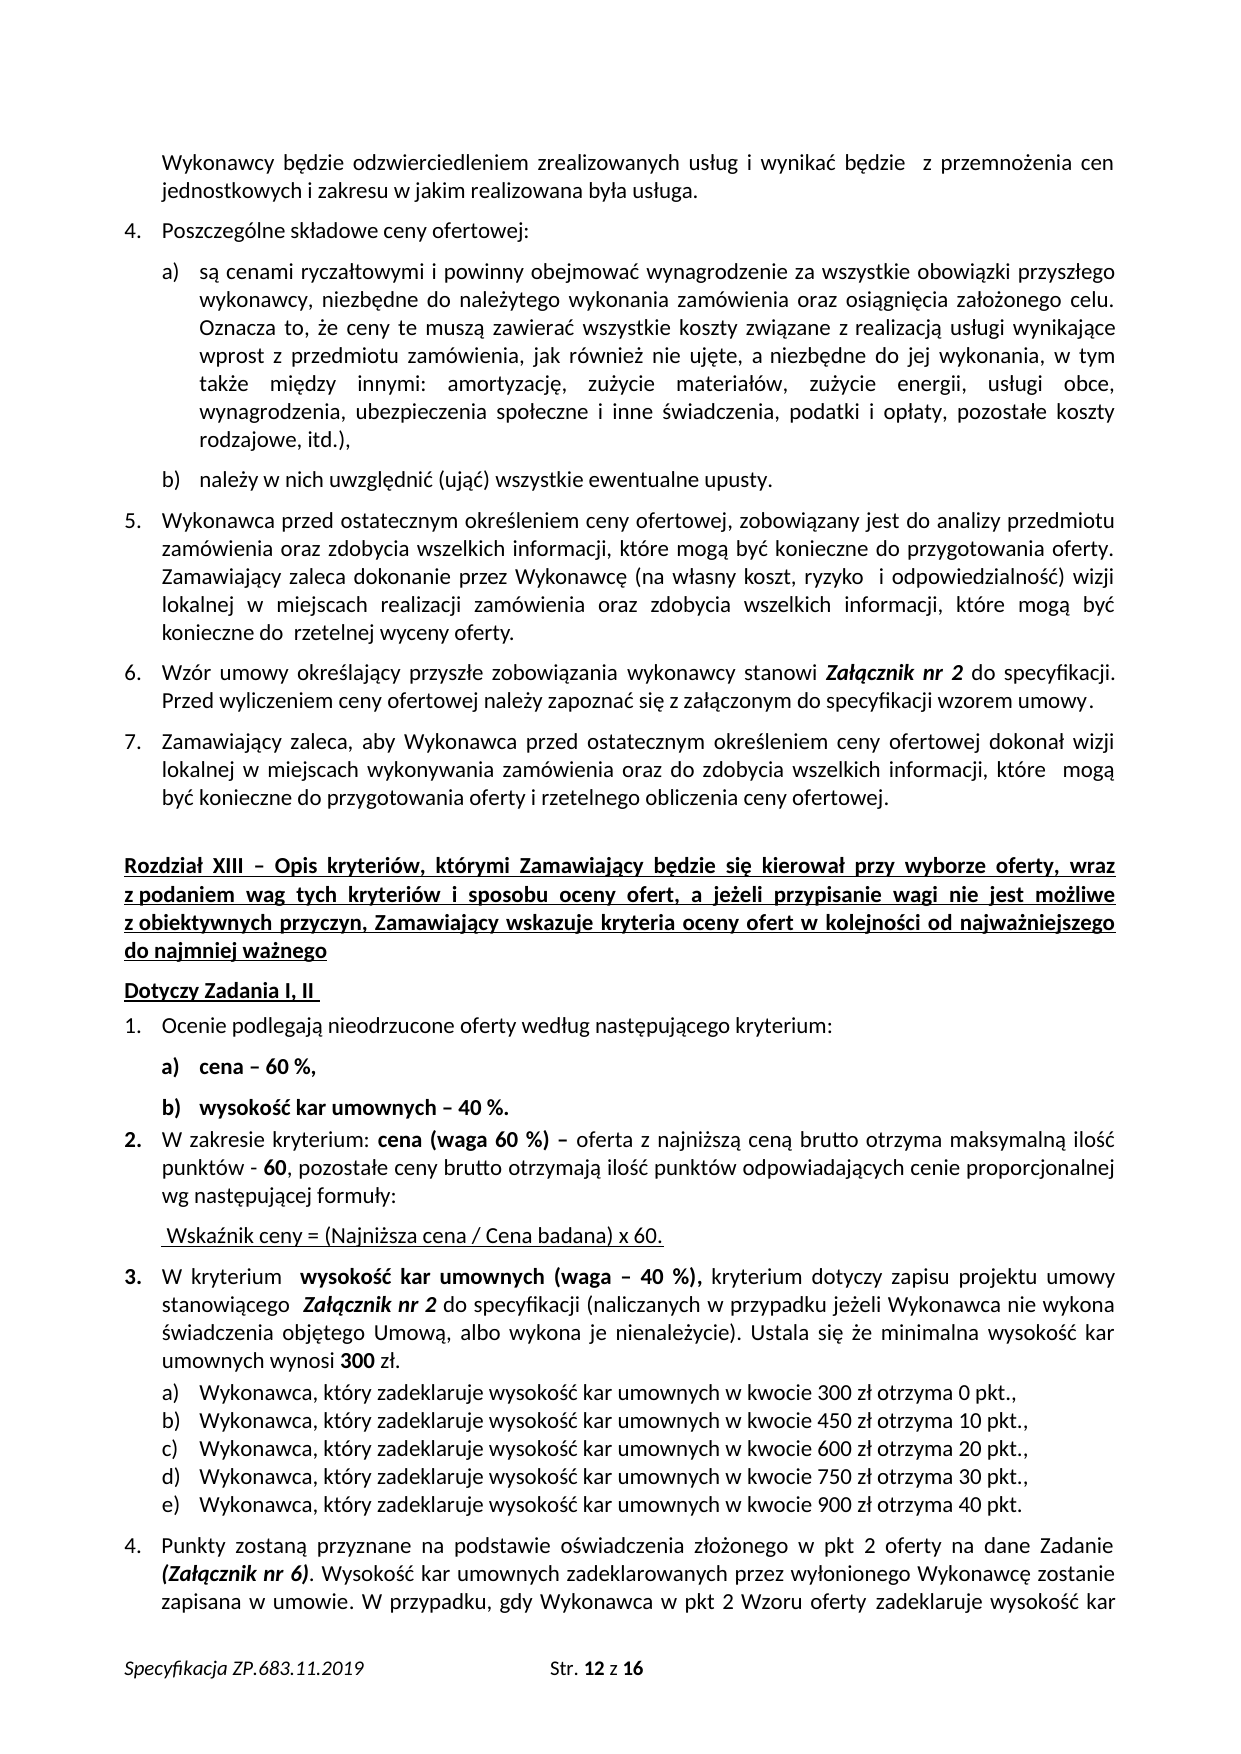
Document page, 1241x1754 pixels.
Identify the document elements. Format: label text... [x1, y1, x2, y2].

text Rozdział XIII – Opis kryteriów, którymi Zamawiający będzie się kierował przy wyborze oferty, wraz z podaniem wag tych kryteriów i sposobu oceny ofert, a jeżeli przypisanie wagi nie jest możliwe z obiektywnych przyczyn, Zamawiający wskazuje kryteria oceny ofert w kolejności od najważniejszego do najmniej ważnego [124, 852, 1116, 876]
text Wskaźnik ceny = (Najniższa cena / Cena badana) x 60. [124, 1221, 1116, 1249]
text Rozdział XIII – Opis kryteriów, którymi Zamawiający będzie się kierował przy wyborze oferty, wraz z podaniem wag tych kryteriów i sposobu oceny ofert, a jeżeli przypisanie wagi nie jest możliwe z obiektywnych przyczyn, Zamawiający wskazuje kryteria oceny ofert w kolejności od najważniejszego do najmniej ważnego [124, 877, 1116, 904]
list Wykonawca, który zadeklaruje wysokość kar umownych w kwocie 900 zł otrzyma 40 pkt. [162, 1490, 1116, 1518]
list Wykonawca, który zadeklaruje wysokość kar umownych w kwocie 300 zł otrzyma 0 pkt., [162, 1378, 1116, 1406]
list Wzór umowy określający przyszłe zobowiązania wykonawcy stanowi Załącznik nr 2 do specyfikacji. Przed wyliczeniem ceny ofertowej należy zapoznać się z załączonym do specyfikacji wzorem umowy. [124, 658, 1116, 714]
list W zakresie kryterium: cena (waga 60 %) – oferta z najniższą ceną brutto otrzyma maksymalną ilość punktów - 60, pozostałe ceny brutto otrzymają ilość punktów odpowiadających cenie proporcjonalnej wg następującej formuły: [124, 1125, 1116, 1209]
text Rozdział XIII – Opis kryteriów, którymi Zamawiający będzie się kierował przy wyborze oferty, wraz z podaniem wag tych kryteriów i sposobu oceny ofert, a jeżeli przypisanie wagi nie jest możliwe z obiektywnych przyczyn, Zamawiający wskazuje kryteria oceny ofert w kolejności od najważniejszego do najmniej ważnego [124, 905, 1116, 932]
list W kryterium wysokość kar umownych (waga – 40 %), kryterium dotyczy zapisu projektu umowy stanowiącego Załącznik nr 2 do specyfikacji (naliczanych w przypadku jeżeli Wykonawca nie wykona świadczenia objętego Umową, albo wykona je nienależycie). Ustala się że minimalna wysokość kar umownych wynosi 300 zł. [124, 1262, 1116, 1374]
list Zamawiający zaleca, aby Wykonawca przed ostatecznym określeniem ceny ofertowej dokonał wizji lokalnej w miejscach wykonywania zamówienia oraz do zdobycia wszelkich informacji, które mogą być konieczne do przygotowania oferty i rzetelnego obliczenia ceny ofertowej. [124, 727, 1116, 811]
list Wykonawca, który zadeklaruje wysokość kar umownych w kwocie 750 zł otrzyma 30 pkt., [162, 1462, 1116, 1490]
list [124, 1531, 1116, 1615]
text Dotyczy Zadania I, II [124, 976, 1116, 1004]
list należy w nich uwzględnić (ująć) wszystkie ewentualne upusty. [162, 465, 1116, 493]
list Ocenie podlegają nieodrzucone oferty według następującego kryterium: [124, 1011, 1116, 1040]
list Wykonawca przed ostatecznym określeniem ceny ofertowej, zobowiązany jest do analizy przedmiotu zamówienia oraz zdobycia wszelkich informacji, które mogą być konieczne do przygotowania oferty. Zamawiający zaleca dokonanie przez Wykonawcę (na własny koszt, ryzyko i odpowiedzialność) wizji lokalnej w miejscach realizacji zamówienia oraz zdobycia wszelkich informacji, które mogą być konieczne do rzetelnej wyceny oferty. [124, 506, 1116, 646]
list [124, 148, 1116, 204]
list cena – 60 %, [161, 1052, 1116, 1080]
list Poszczególne składowe ceny ofertowej: [124, 216, 1116, 244]
list wysokość kar umownych – 40 %. [162, 1093, 1116, 1121]
list Wykonawca, który zadeklaruje wysokość kar umownych w kwocie 450 zł otrzyma 10 pkt., [162, 1406, 1116, 1434]
list są cenami ryczałtowymi i powinny obejmować wynagrodzenie za wszystkie obowiązki przyszłego wykonawcy, niezbędne do należytego wykonania zamówienia oraz osiągnięcia założonego celu. Oznacza to, że ceny te muszą zawierać wszystkie koszty związane z realizacją usługi wynikające wprost z przedmiotu zamówienia, jak również nie ujęte, a niezbędne do jej wykonania, w tym także między innymi: amortyzację, zużycie materiałów, zużycie energii, usługi obce, wynagrodzenia, ubezpieczenia społeczne i inne świadczenia, podatki i opłaty, pozostałe koszty rodzajowe, itd.), [162, 257, 1116, 453]
list Wykonawca, który zadeklaruje wysokość kar umownych w kwocie 600 zł otrzyma 20 pkt., [162, 1434, 1116, 1462]
text Rozdział XIII – Opis kryteriów, którymi Zamawiający będzie się kierował przy wyborze oferty, wraz z podaniem wag tych kryteriów i sposobu oceny ofert, a jeżeli przypisanie wagi nie jest możliwe z obiektywnych przyczyn, Zamawiający wskazuje kryteria oceny ofert w kolejności od najważniejszego do najmniej ważnego [124, 933, 1116, 964]
